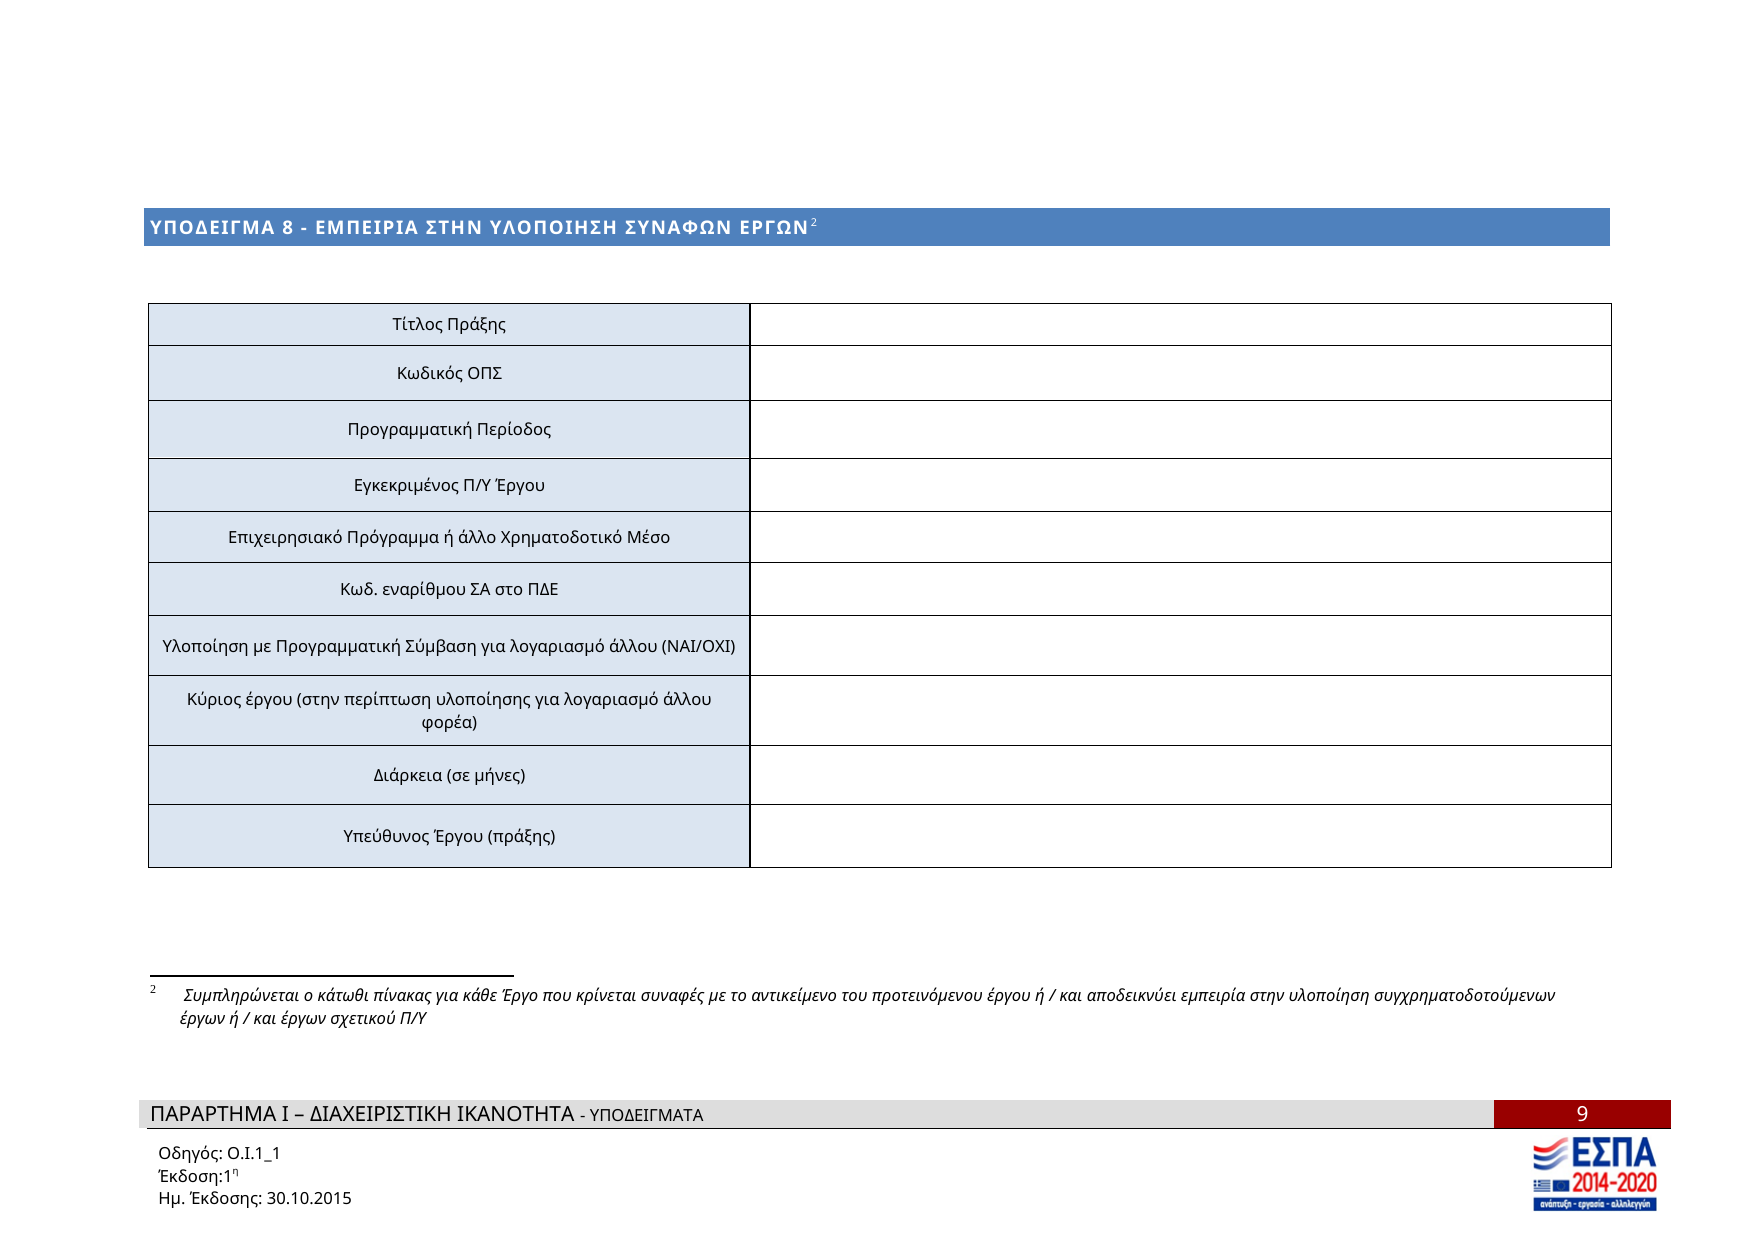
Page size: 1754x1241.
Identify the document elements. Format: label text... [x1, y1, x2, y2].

table_cell Επιχειρησιακό Πρόγραμμα ή άλλο Χρηματοδοτικό Μέσο [149, 512, 749, 562]
table_cell [751, 805, 1611, 867]
table_cell Κωδικός ΟΠΣ [149, 346, 749, 400]
subtitle ΥΠΟΔΕΙΓΜΑ 8 - ΕΜΠΕΙΡΙΑ ΣΤΗΝ ΥΛΟΠΟΙΗΣΗ ΣΥΝΑΦΩΝ ΕΡΓΩΝ [150, 214, 1604, 240]
table_cell Εγκεκριμένος Π/Υ Έργου [149, 459, 749, 511]
table_cell [751, 563, 1611, 615]
table_cell [751, 459, 1611, 511]
picture [1530, 1135, 1660, 1213]
table_cell Υλοποίηση με Προγραμματική Σύμβαση για λογαριασμό άλλου (ΝΑΙ/ΟΧΙ) [149, 616, 749, 675]
table_cell Υπεύθυνος Έργου (πράξης) [149, 805, 749, 867]
table_cell [751, 746, 1611, 804]
table_header [751, 304, 1611, 345]
table_cell Προγραμματική Περίοδος [149, 401, 749, 457]
table_header Τίτλος Πράξης [149, 304, 749, 345]
table_cell [751, 676, 1611, 745]
table_cell [751, 512, 1611, 562]
table_cell Διάρκεια (σε μήνες) [149, 746, 749, 804]
table_cell Κύριος έργου (στην περίπτωση υλοποίησης για λογαριασμό άλλου φορέα) [149, 676, 749, 745]
table_cell [751, 616, 1611, 675]
table_cell [751, 401, 1611, 457]
table_cell Κωδ. εναρίθμου ΣΑ στο ΠΔΕ [149, 563, 749, 615]
table_cell [751, 346, 1611, 400]
